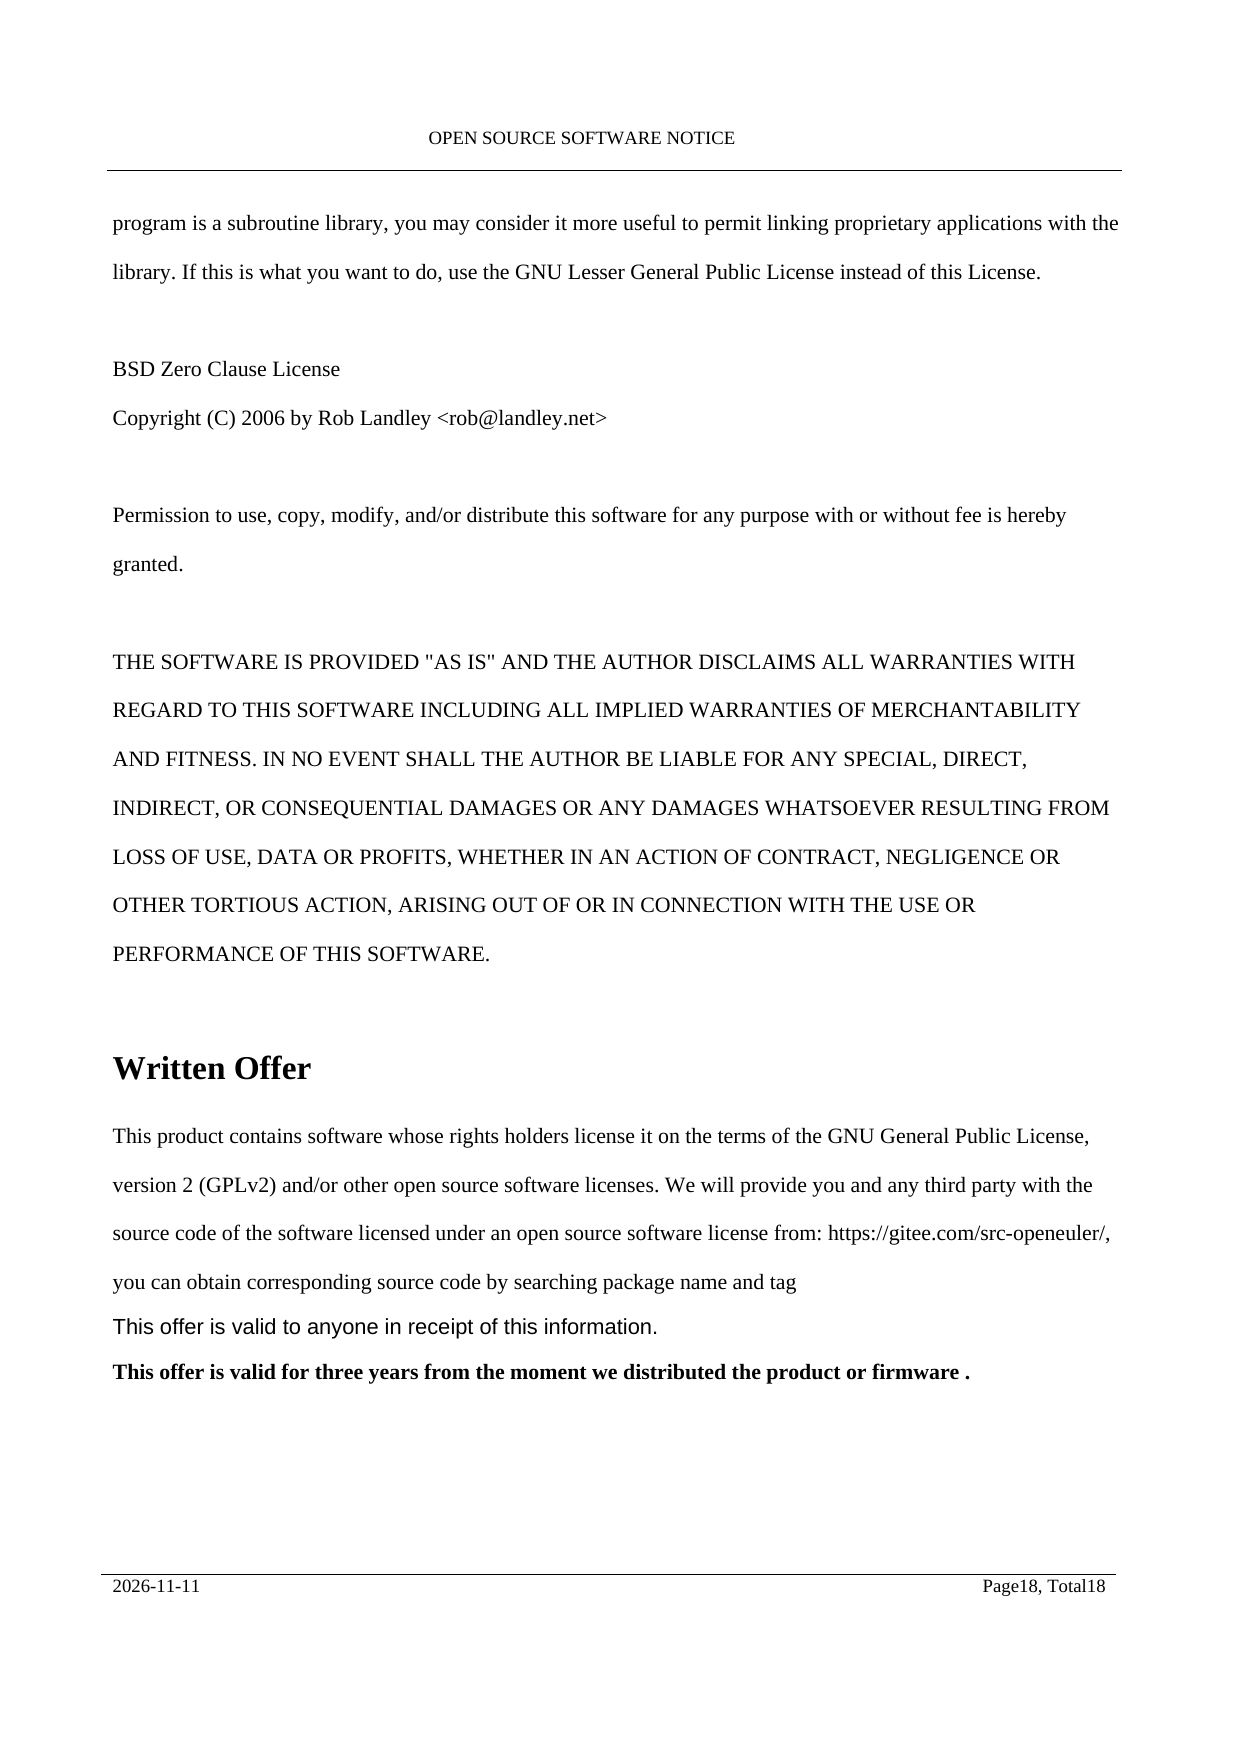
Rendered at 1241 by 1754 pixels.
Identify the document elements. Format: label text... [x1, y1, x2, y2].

text This offer is valid to anyone in receipt of this information. [112, 1311, 1128, 1343]
text This offer is valid for three years from the moment we distributed the product or firmware . [112, 1356, 1128, 1388]
text Written Offer [112, 1035, 1128, 1100]
text This product contains software whose rights holders license it on the terms of the GNU General Public License, version 2 (GPLv2) and/or other open source software licenses. We will provide you and any third party with the source code of the software licensed under an open source software license from: https://gitee.com/src-openeuler/, you can obtain corresponding source code by searching package name and tag [112, 1119, 1128, 1298]
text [112, 206, 1128, 1019]
